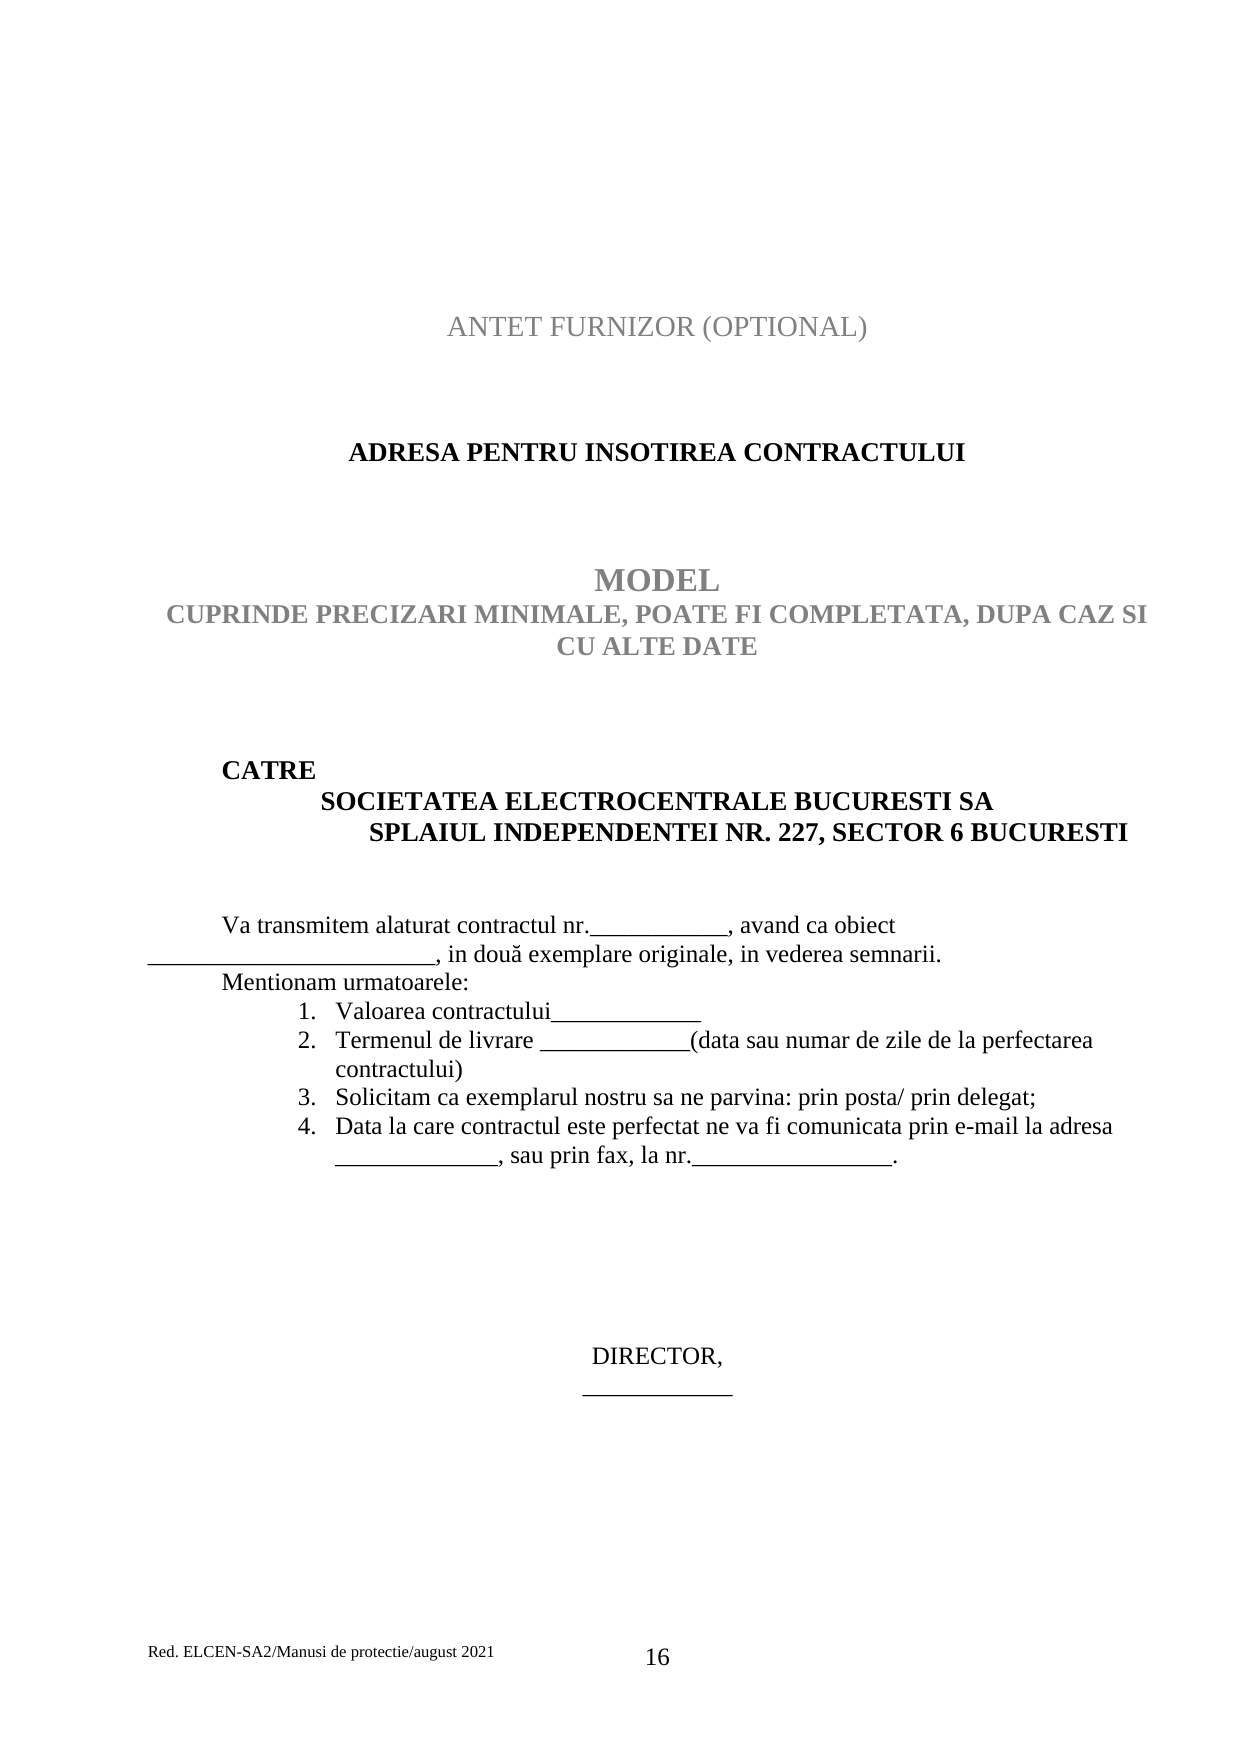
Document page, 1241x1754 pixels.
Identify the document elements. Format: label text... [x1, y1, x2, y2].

text Adresa pentru insotirea contractului [148, 436, 1167, 467]
text ANTET FURNIZOR (OPTIONAL) [148, 309, 1167, 342]
text DIRECTOR, [148, 1341, 1167, 1370]
text ____________ [148, 1370, 1167, 1399]
text Splaiul Independentei nr. 227, Sector 6 Bucuresti [148, 817, 1167, 848]
text SOCIETATEA ELECTROCENTRALE BUCURESTI SA [148, 785, 1167, 817]
list Solicitam ca exemplarul nostru sa ne parvina: prin posta/ prin delegat; [298, 1082, 1167, 1111]
text cuprinde precizari minimale, poate fi completata, dupa caz si cu alte date [148, 598, 1167, 661]
list Termenul de livrare ____________(data sau numar de zile de la perfectarea contractului) [298, 1025, 1167, 1082]
list Valoarea contractului____________ [298, 996, 1167, 1025]
text MODEL [148, 560, 1167, 598]
list Data la care contractul este perfectat ne va fi comunicata prin e-mail la adresa _____________, sau prin fax, la nr.________________. [298, 1111, 1167, 1169]
text Mentionam urmatoarele: [148, 967, 1167, 996]
text Va transmitem alaturat contractul nr.___________, avand ca obiect _______________________, in două exemplare originale, in vederea semnarii. [148, 910, 1167, 967]
text Catre [148, 754, 1167, 785]
